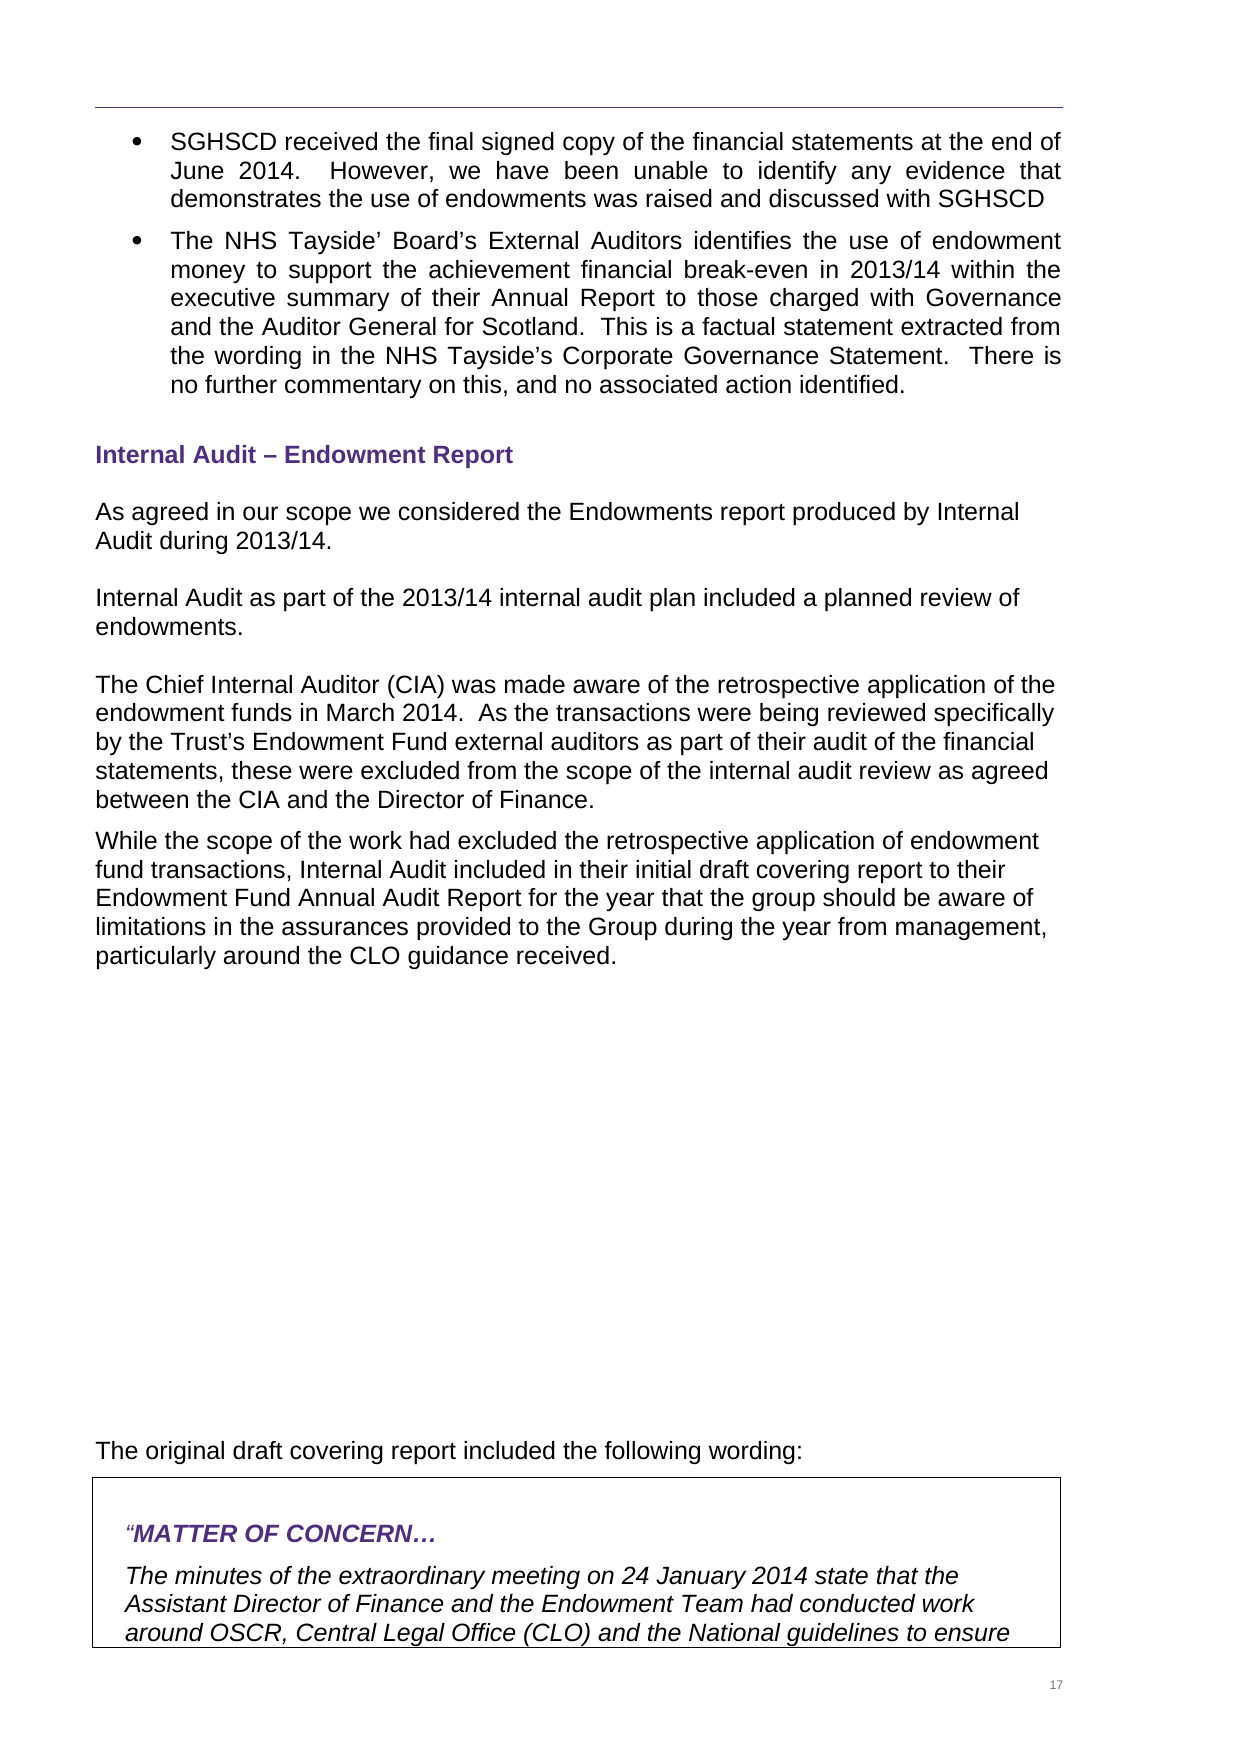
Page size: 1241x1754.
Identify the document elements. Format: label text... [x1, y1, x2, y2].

text The original draft covering report included the following wording: [95, 1436, 1063, 1464]
text Internal Audit as part of the 2013/14 internal audit plan included a planned review of endowments. [95, 583, 1063, 641]
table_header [93, 1478, 1060, 1647]
text The Chief Internal Auditor (CIA) was made aware of the retrospective application of the endowment funds in March 2014. As the transactions were being reviewed specifically by the Trust’s Endowment Fund external auditors as part of their audit of the financial statements, these were excluded from the scope of the internal audit review as agreed between the CIA and the Director of Finance. [95, 669, 1063, 813]
text While the scope of the work had excluded the retrospective application of endowment fund transactions, Internal Audit included in their initial draft covering report to their Endowment Fund Annual Audit Report for the year that the group should be aware of limitations in the assurances provided to the Group during the year from management, particularly around the CLO guidance received. [95, 826, 1063, 969]
list SGHSCD received the final signed copy of the financial statements at the end of June 2014. However, we have been unable to identify any evidence that demonstrates the use of endowments was raised and discussed with SGHSCD [133, 127, 1063, 213]
text As agreed in our scope we considered the Endowments report produced by Internal Audit during 2013/14. [95, 497, 1063, 554]
list The NHS Tayside’ Board’s External Auditors identifies the use of endowment money to support the achievement financial break-even in 2013/14 within the executive summary of their Annual Report to those charged with Governance and the Auditor General for Scotland. This is a factual statement extracted from the wording in the NHS Tayside’s Corporate Governance Statement. There is no further commentary on this, and no associated action identified. [133, 226, 1063, 398]
text Internal Audit – Endowment Report [95, 439, 1063, 468]
